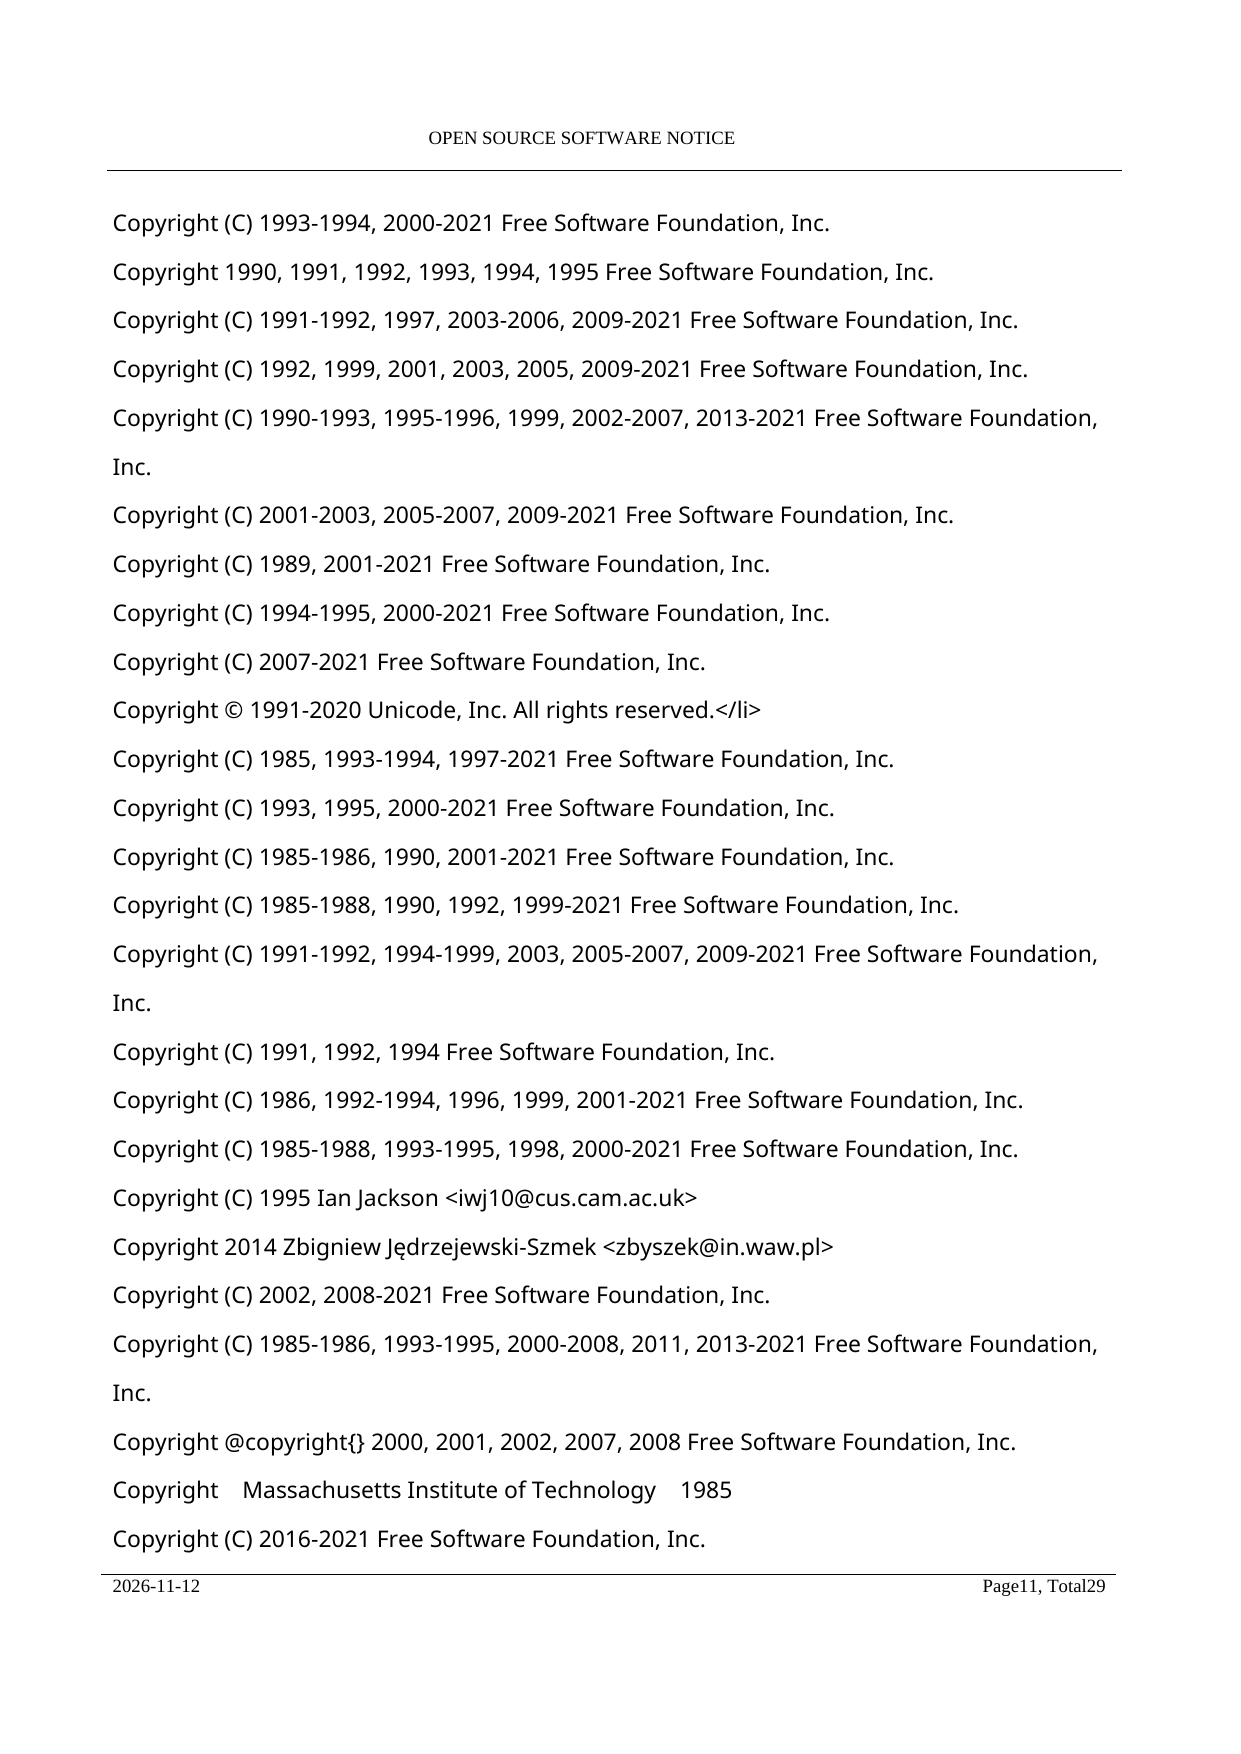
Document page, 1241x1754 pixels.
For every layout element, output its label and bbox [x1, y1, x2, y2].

text [112, 206, 1128, 1555]
